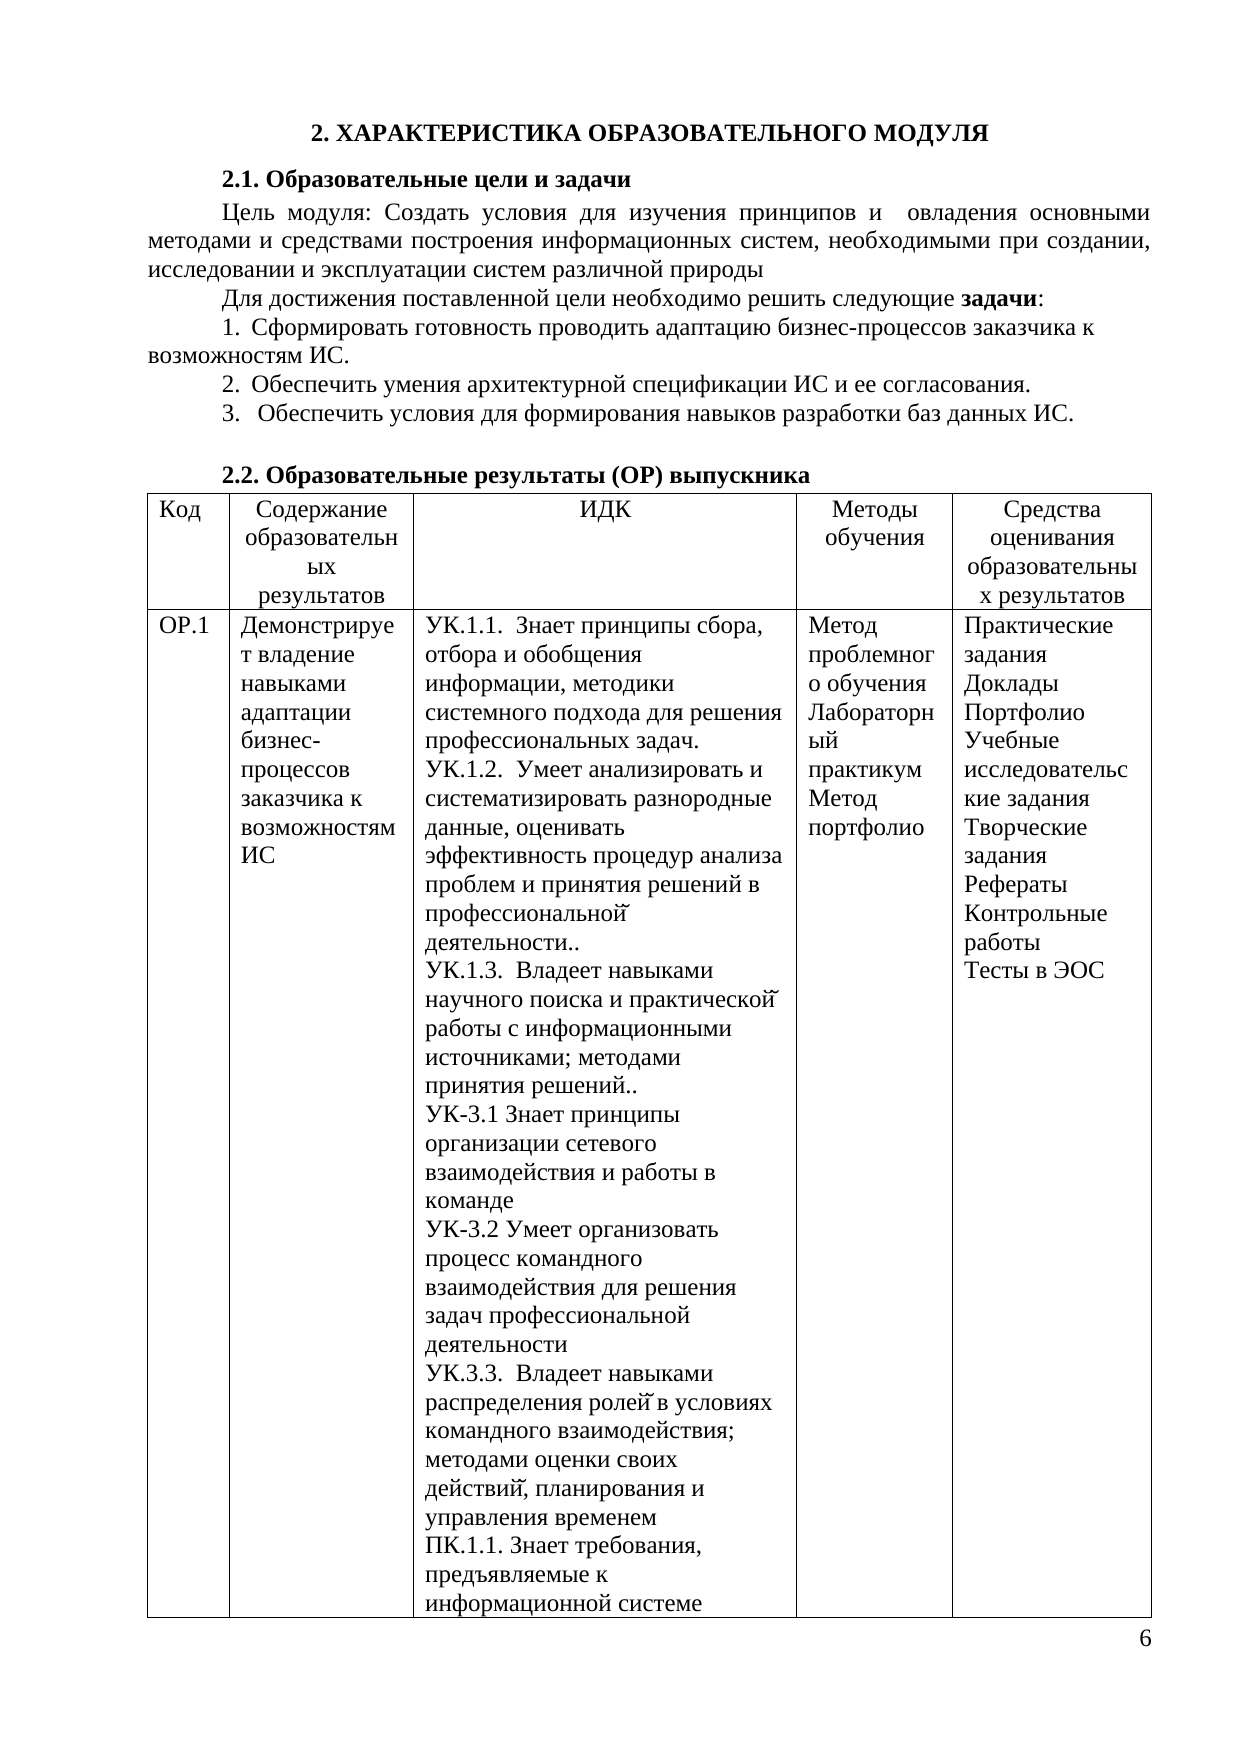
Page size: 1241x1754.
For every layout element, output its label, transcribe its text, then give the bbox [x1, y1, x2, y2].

subtitle Сформировать готовность проводить адаптацию бизнес-процессов заказчика к возможностям ИС. [148, 312, 1152, 369]
text 2.1. Образовательные цели и задачи [148, 164, 1152, 192]
subtitle Обеспечить условия для формирования навыков разработки баз данных ИС. [148, 398, 1152, 427]
text 2.2. Образовательные результаты (ОР) выпускника [148, 460, 1138, 488]
table_cell ОР.1 [148, 610, 229, 1617]
table_header Средства оценивания образовательных результатов [953, 494, 1151, 609]
table_header Код [148, 494, 229, 609]
table_header Методы обучения [797, 494, 952, 609]
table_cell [230, 610, 413, 1617]
text 2. ХАРАКТЕРИСТИКА ОБРАЗОВАТЕЛЬНОГО МОДУЛЯ [148, 118, 1152, 147]
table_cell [953, 610, 1151, 1617]
text Для достижения поставленной цели необходимо решить следующие задачи: [148, 283, 1152, 312]
table_header ИДК [414, 494, 796, 609]
table_header Содержание образовательных результатов [230, 494, 413, 609]
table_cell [414, 610, 796, 1617]
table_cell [797, 610, 952, 1617]
subtitle Обеспечить умения архитектурной спецификации ИС и ее согласования. [148, 369, 1152, 398]
text Цель модуля: Создать условия для изучения принципов и овладения основными методами и средствами построения информационных систем, необходимыми при создании, исследовании и эксплуатации систем различной природы [148, 197, 1152, 283]
